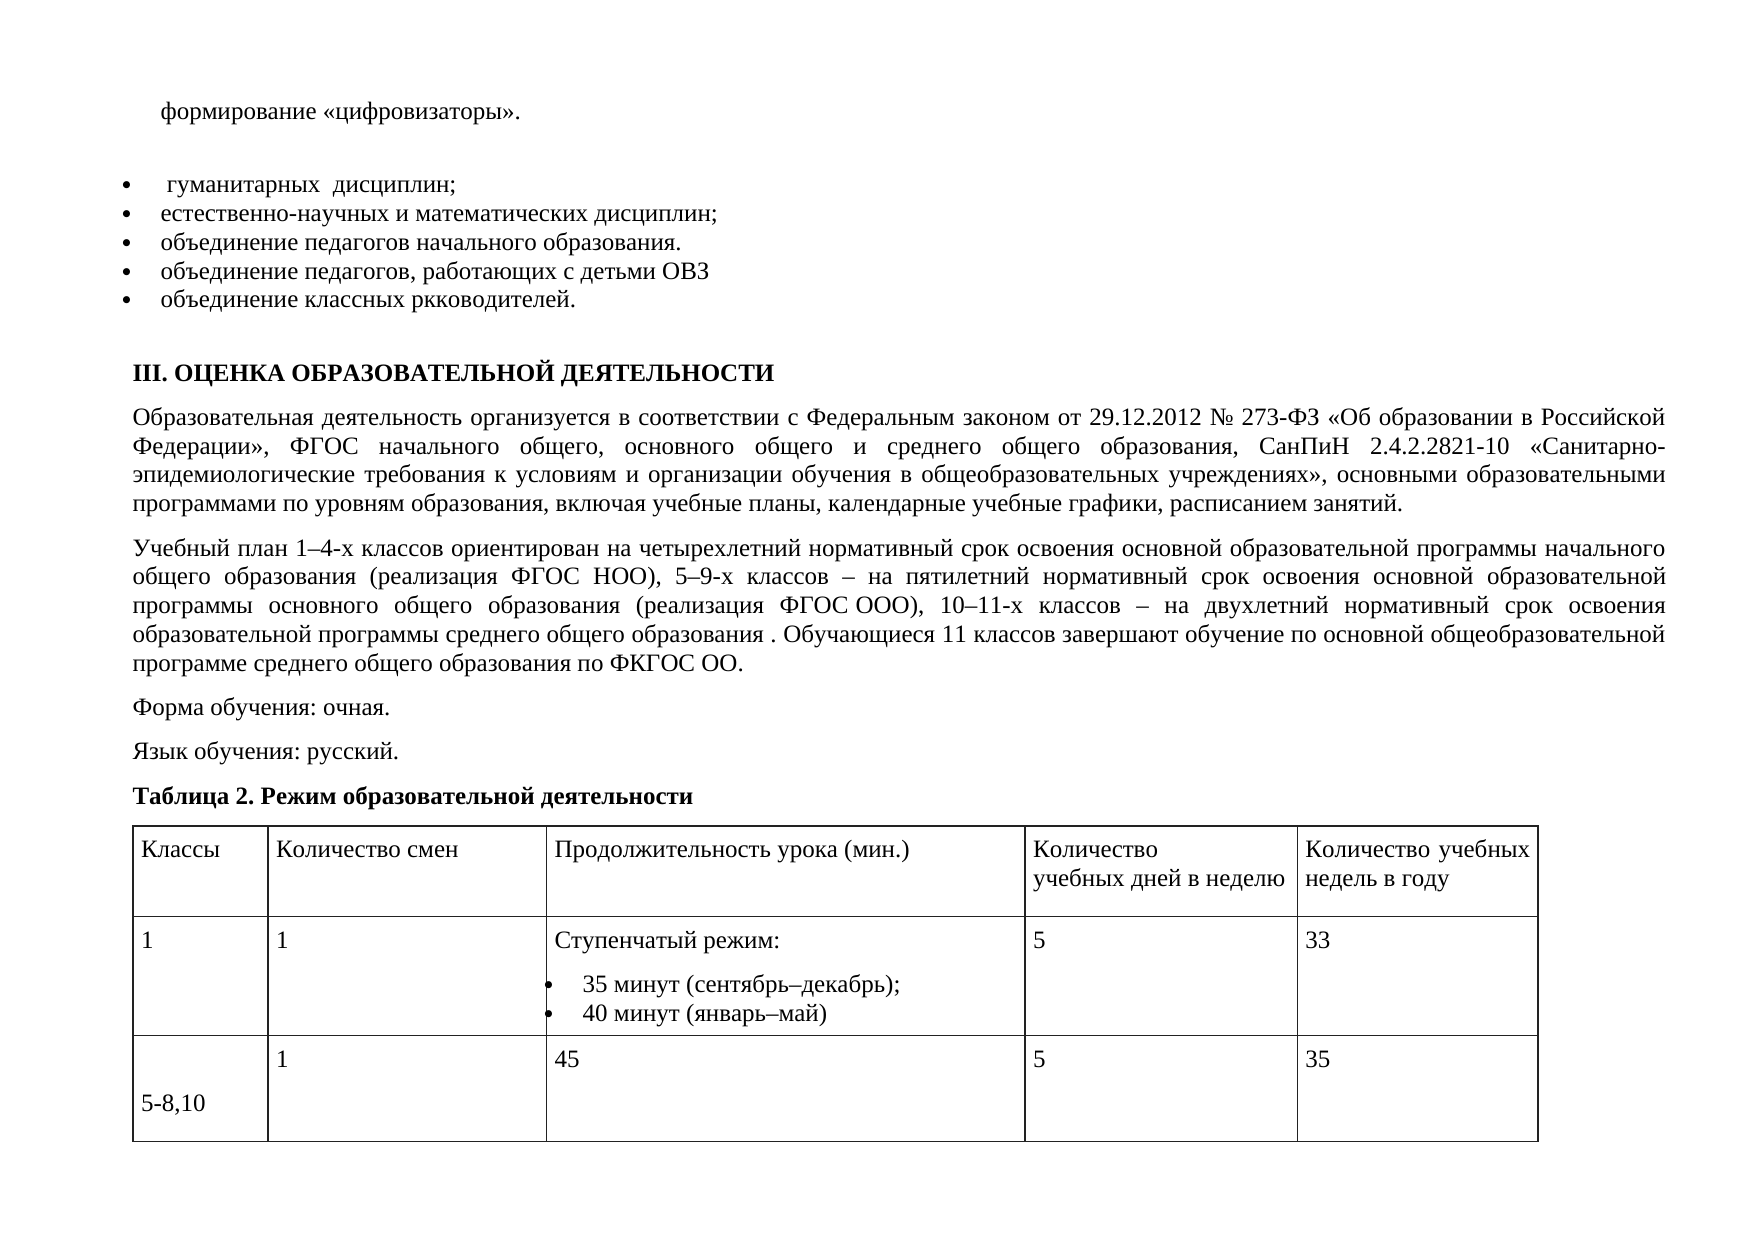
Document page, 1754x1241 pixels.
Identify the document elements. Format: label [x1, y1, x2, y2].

table_header [124, 89, 1675, 1150]
